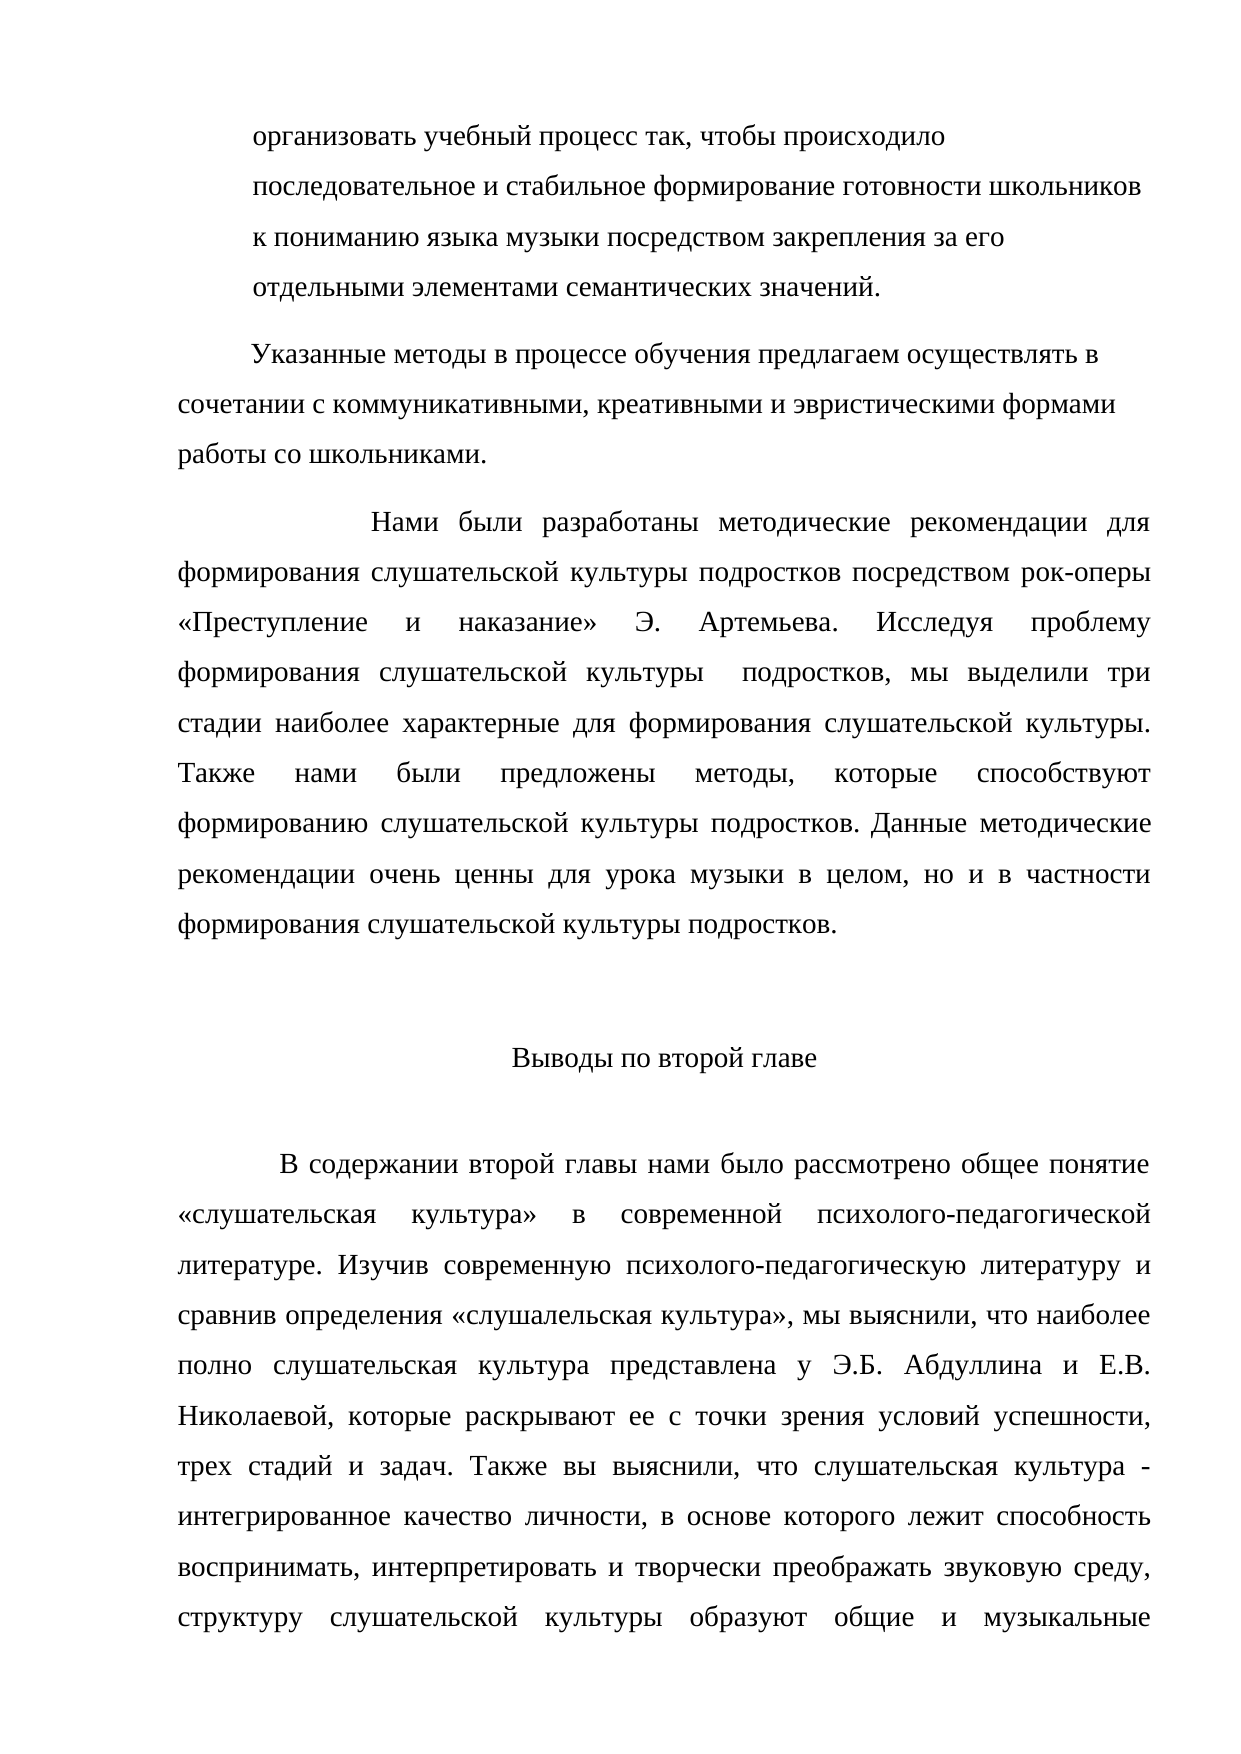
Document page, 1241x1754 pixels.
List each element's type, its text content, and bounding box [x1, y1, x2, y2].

text Выводы по второй главе [177, 1040, 1152, 1116]
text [177, 1146, 1152, 1633]
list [215, 118, 1152, 303]
text Указанные методы в процессе обучения предлагаем осуществлять в сочетании с коммуникативными, креативными и эвристическими формами работы со школьниками. [177, 336, 1152, 470]
text Нами были разработаны методические рекомендации для формирования слушательской культуры подростков посредством рок-оперы «Преступление и наказание» Э. Артемьева. Исследуя проблему формирования слушательской культуры подростков, мы выделили три стадии наиболее характерные для формирования слушательской культуры. Также нами были предложены методы, которые способствуют формированию слушательской культуры подростков. Данные методические рекомендации очень ценны для урока музыки в целом, но и в частности формирования слушательской культуры подростков. [177, 504, 1152, 940]
